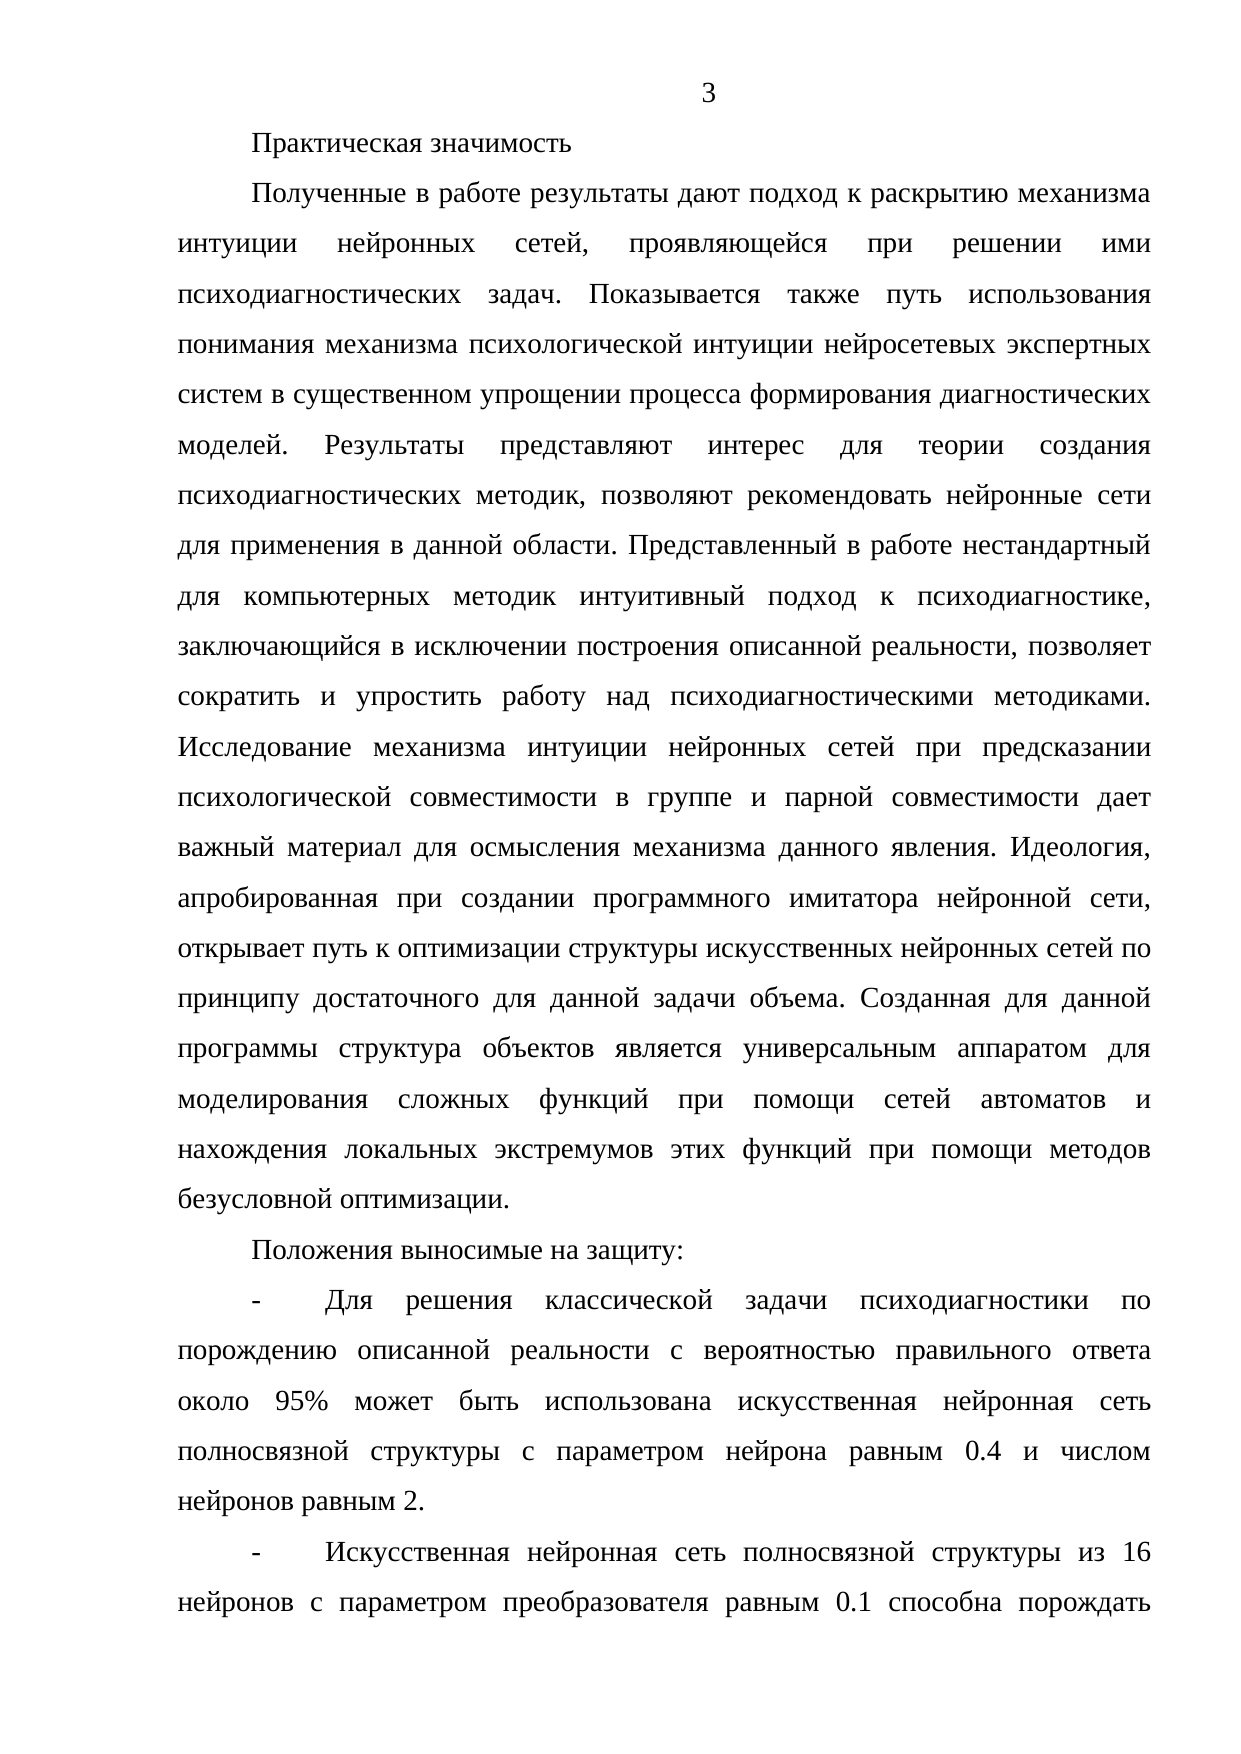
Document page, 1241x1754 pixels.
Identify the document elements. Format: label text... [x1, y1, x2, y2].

text Полученные в работе результаты дают подход к раскрытию механизма интуиции нейронных сетей, проявляющейся при решении ими психодиагностических задач. Показывается также путь использования понимания механизма психологической интуиции нейросетевых экспертных систем в существенном упрощении процесса формирования диагностических моделей. Результаты представляют интерес для теории создания психодиагностических методик, позволяют рекомендовать нейронные сети для применения в данной области. Представленный в работе нестандартный для компьютерных методик интуитивный подход к психодиагностике, заключающийся в исключении построения описанной реальности, позволяет сократить и упростить работу над психодиагностическими методиками. Исследование механизма интуиции нейронных сетей при предсказании психологической совместимости в группе и парной совместимости дает важный материал для осмысления механизма данного явления. Идеология, апробированная при создании программного имитатора нейронной сети, открывает путь к оптимизации структуры искусственных нейронных сетей по принципу достаточного для данной задачи объема. Созданная для данной программы структура объектов является универсальным аппаратом для моделирования сложных функций при помощи сетей автоматов и нахождения локальных экстремумов этих функций при помощи методов безусловной оптимизации. [177, 176, 1152, 1215]
text Положения выносимые на защиту: [177, 1232, 1152, 1266]
text Практическая значимость [177, 125, 1152, 159]
list Для решения классической задачи психодиагностики по порождению описанной реальности с вероятностью правильного ответа около 95% может быть использована искусственная нейронная сеть полносвязной структуры с параметром нейрона равным 0.4 и числом нейронов равным 2. [177, 1282, 1152, 1517]
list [177, 1534, 1152, 1618]
